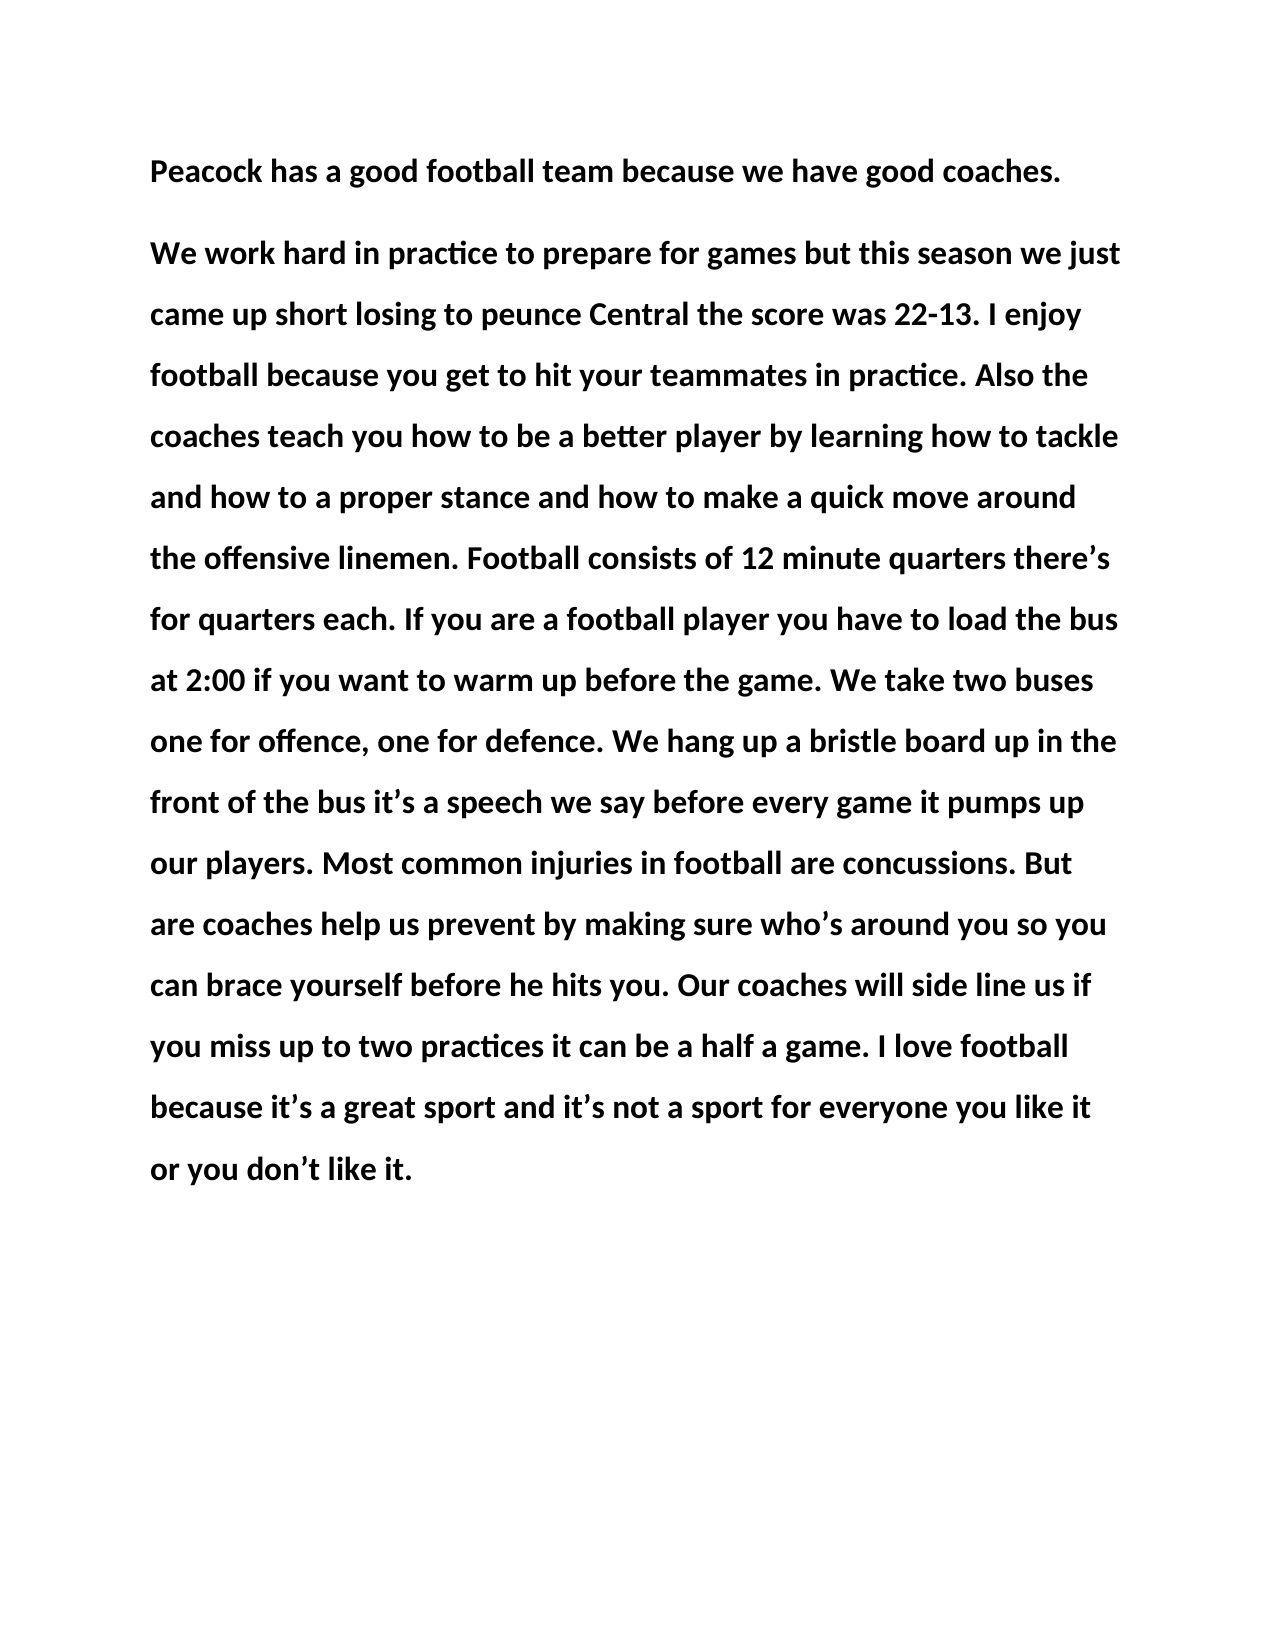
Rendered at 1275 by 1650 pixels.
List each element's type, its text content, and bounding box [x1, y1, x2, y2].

text We work hard in practice to prepare for games but this season we just came up short losing to peunce Central the score was 22-13. I enjoy football because you get to hit your teammates in practice. Also the coaches teach you how to be a better player by learning how to tackle and how to a proper stance and how to make a quick move around the offensive linemen. Football consists of 12 minute quarters there’s for quarters each. If you are a football player you have to load the bus at 2:00 if you want to warm up before the game. We take two buses one for offence, one for defence. We hang up a bristle board up in the front of the bus it’s a speech we say before every game it pumps up our players. Most common injuries in football are concussions. But are coaches help us prevent by making sure who’s around you so you can brace yourself before he hits you. Our coaches will side line us if you miss up to two practices it can be a half a game. I love football because it’s a great sport and it’s not a sport for everyone you like it or you don’t like it. [150, 232, 1125, 1188]
text Peacock has a good football team because we have good coaches. [150, 150, 1125, 191]
